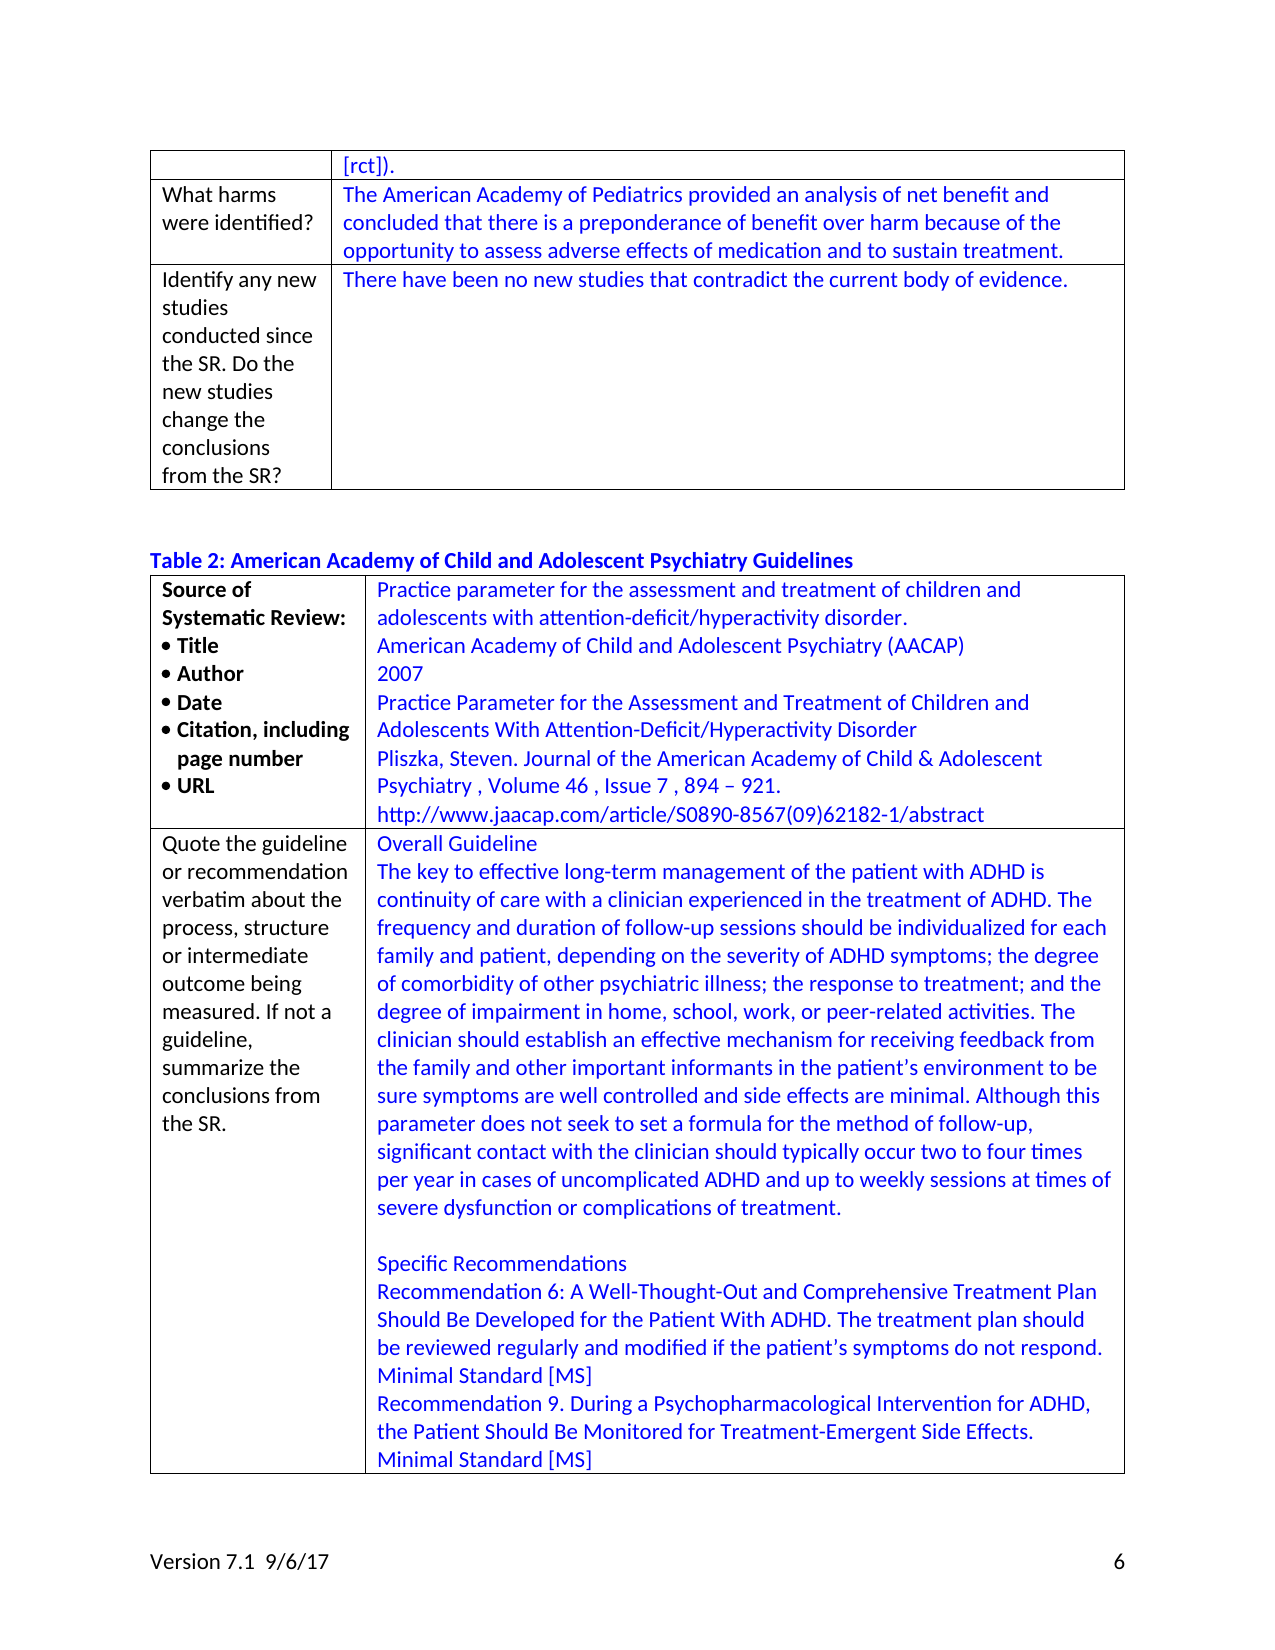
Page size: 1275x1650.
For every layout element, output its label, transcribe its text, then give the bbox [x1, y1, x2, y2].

text Table 2: American Academy of Child and Adolescent Psychiatry Guidelines [150, 546, 1125, 574]
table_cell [151, 829, 365, 1473]
table_cell What harms were identified? [151, 180, 331, 264]
table_cell There have been no new studies that contradict the current body of evidence. [332, 265, 1124, 489]
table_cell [151, 151, 331, 179]
table_header Source of Systematic Review: Title Author Date Citation, including page number URL [151, 576, 365, 828]
table_cell Identify any new studies conducted since the SR. Do the new studies change the conclusions from the SR? [151, 265, 331, 489]
table_cell The American Academy of Pediatrics provided an analysis of net benefit and concluded that there is a preponderance of benefit over harm because of the opportunity to assess adverse effects of medication and to sustain treatment. [332, 180, 1124, 264]
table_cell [366, 829, 1124, 1473]
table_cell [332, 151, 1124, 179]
table_header Practice parameter for the assessment and treatment of children and adolescents with attention-deficit/hyperactivity disorder. American Academy of Child and Adolescent Psychiatry (AACAP) 2007 Practice Parameter for the Assessment and Treatment of Children and Adolescents With Attention-Deficit/Hyperactivity Disorder Pliszka, Steven. Journal of the American Academy of Child & Adolescent Psychiatry , Volume 46 , Issue 7 , 894 – 921. http://www.jaacap.com/article/S0890-8567(09)62182-1/abstract [366, 576, 1124, 828]
